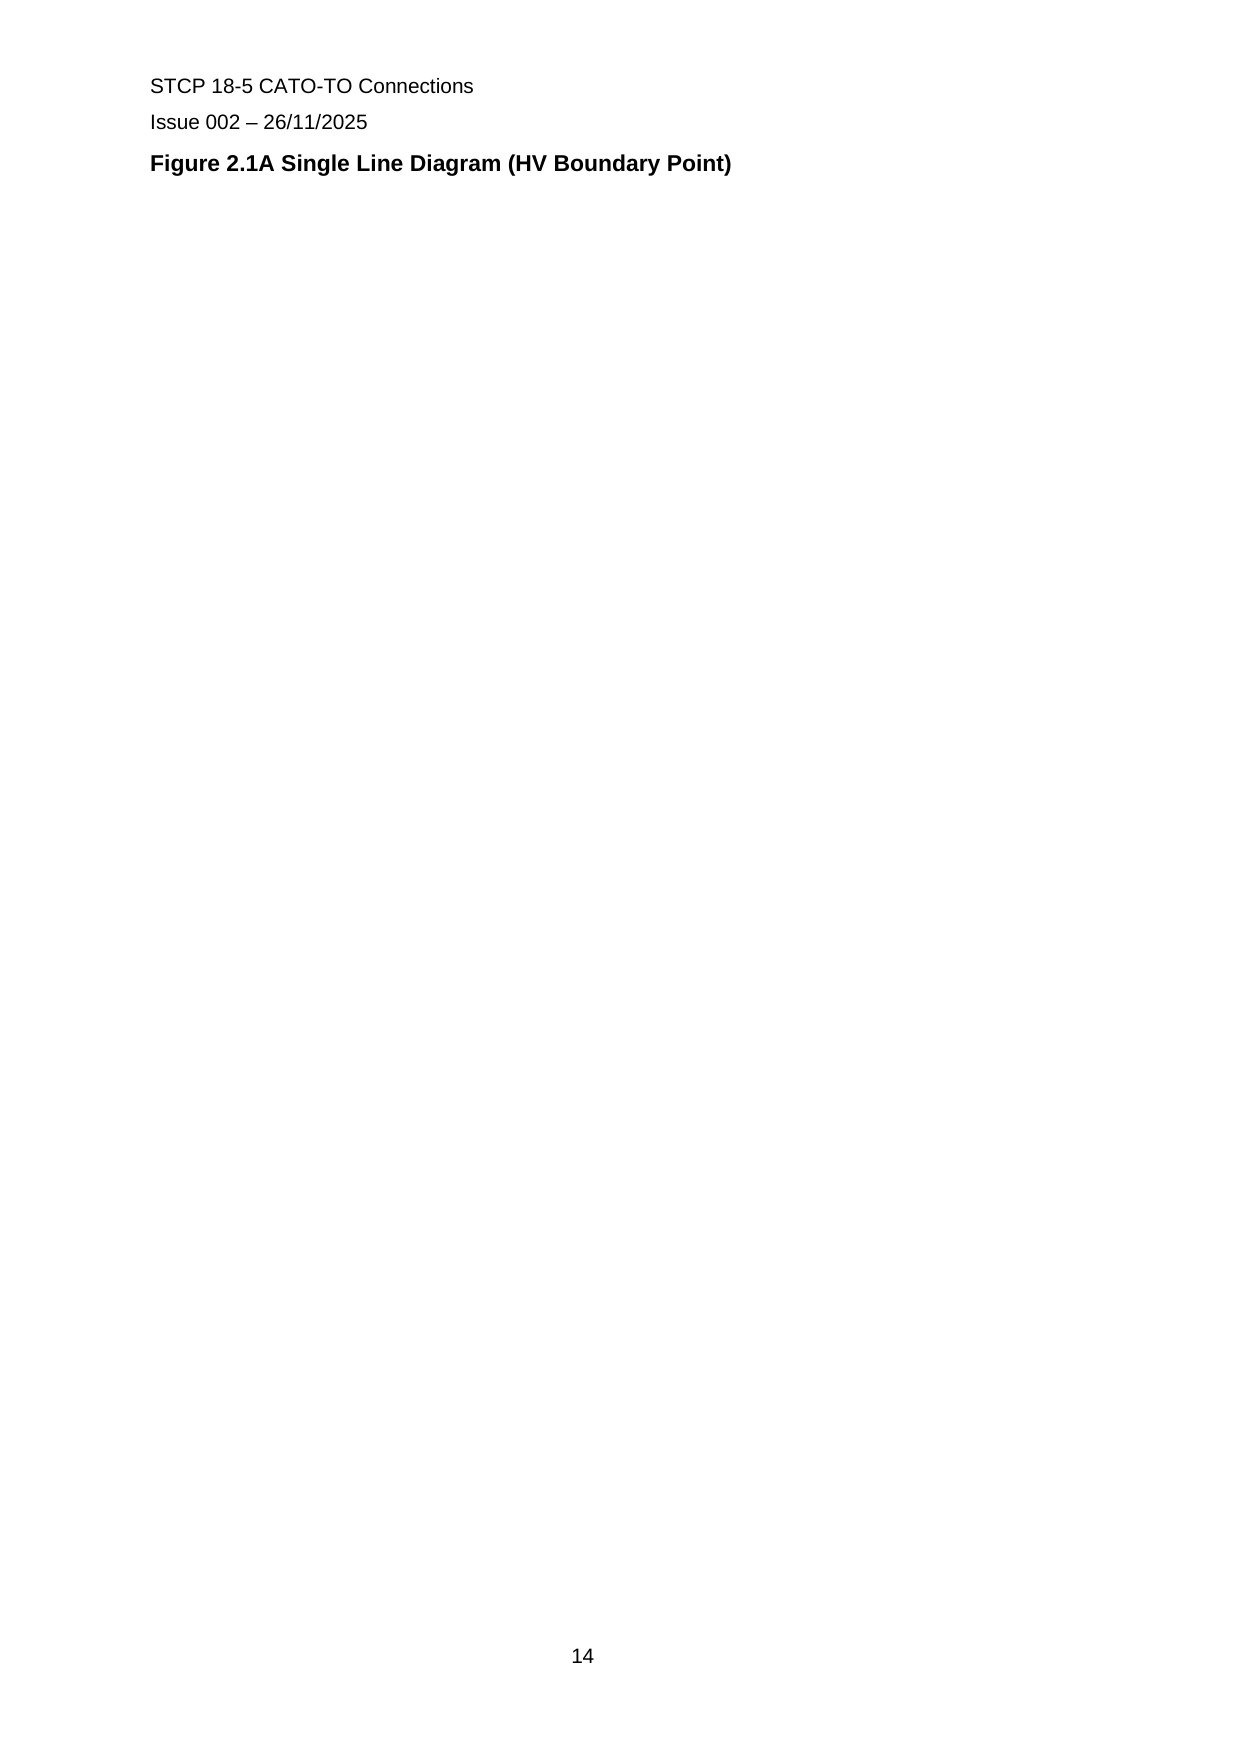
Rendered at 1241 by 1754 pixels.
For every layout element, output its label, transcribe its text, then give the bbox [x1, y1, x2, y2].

text Figure 2.1A Single Line Diagram (HV Boundary Point) [150, 150, 1090, 176]
